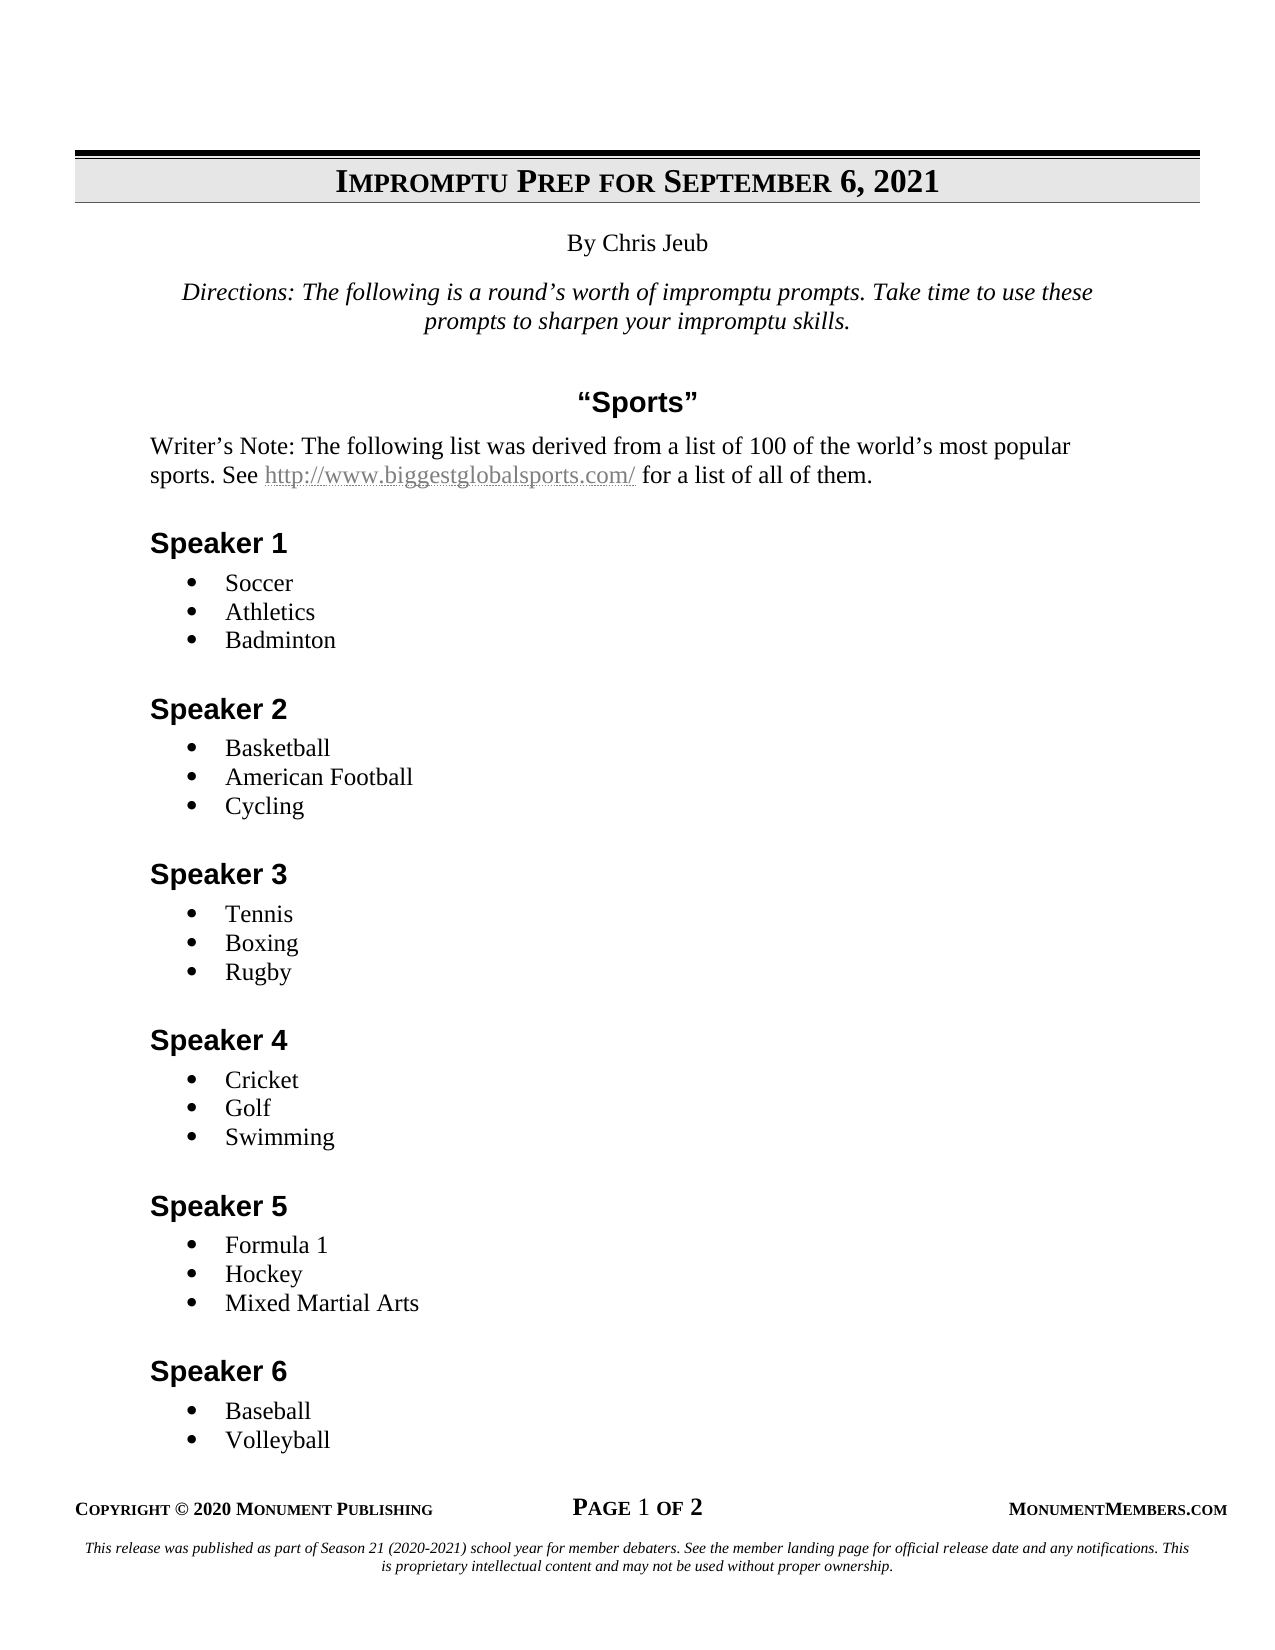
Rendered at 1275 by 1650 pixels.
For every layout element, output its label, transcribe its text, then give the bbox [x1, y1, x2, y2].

list Rugby [187, 957, 1125, 985]
subtitle “Sports” [150, 385, 1125, 418]
subtitle Speaker 1 [150, 526, 1125, 559]
list Boxing [187, 928, 1125, 957]
list Cricket [187, 1065, 1125, 1093]
list Volleyball [187, 1425, 1125, 1453]
list American Football [187, 762, 1125, 791]
list Baseball [187, 1396, 1125, 1425]
text Writer’s Note: The following list was derived from a list of 100 of the world’s most popular sports. See http://www.biggestglobalsports.com/ for a list of all of them. [150, 431, 1125, 488]
list Golf [187, 1093, 1125, 1122]
list Basketball [187, 733, 1125, 762]
title Impromptu Prep for September 6, 2021 [75, 159, 1200, 202]
list Cycling [187, 791, 1125, 820]
subtitle Speaker 5 [150, 1188, 1125, 1222]
subtitle Speaker 3 [150, 857, 1125, 891]
list Mixed Martial Arts [187, 1288, 1125, 1317]
text Directions: The following is a round’s worth of impromptu prompts. Take time to use these prompts to sharpen your impromptu skills. [150, 277, 1125, 335]
list Athletics [187, 597, 1125, 625]
list Hockey [187, 1259, 1125, 1288]
list Soccer [187, 568, 1125, 597]
list Tennis [187, 899, 1125, 928]
subtitle Speaker 6 [150, 1354, 1125, 1388]
list Badminton [187, 625, 1125, 654]
subtitle Speaker 2 [150, 692, 1125, 725]
list Swimming [187, 1122, 1125, 1151]
subtitle Speaker 4 [150, 1023, 1125, 1056]
list Formula 1 [187, 1230, 1125, 1259]
text By Chris Jeub [150, 228, 1125, 257]
